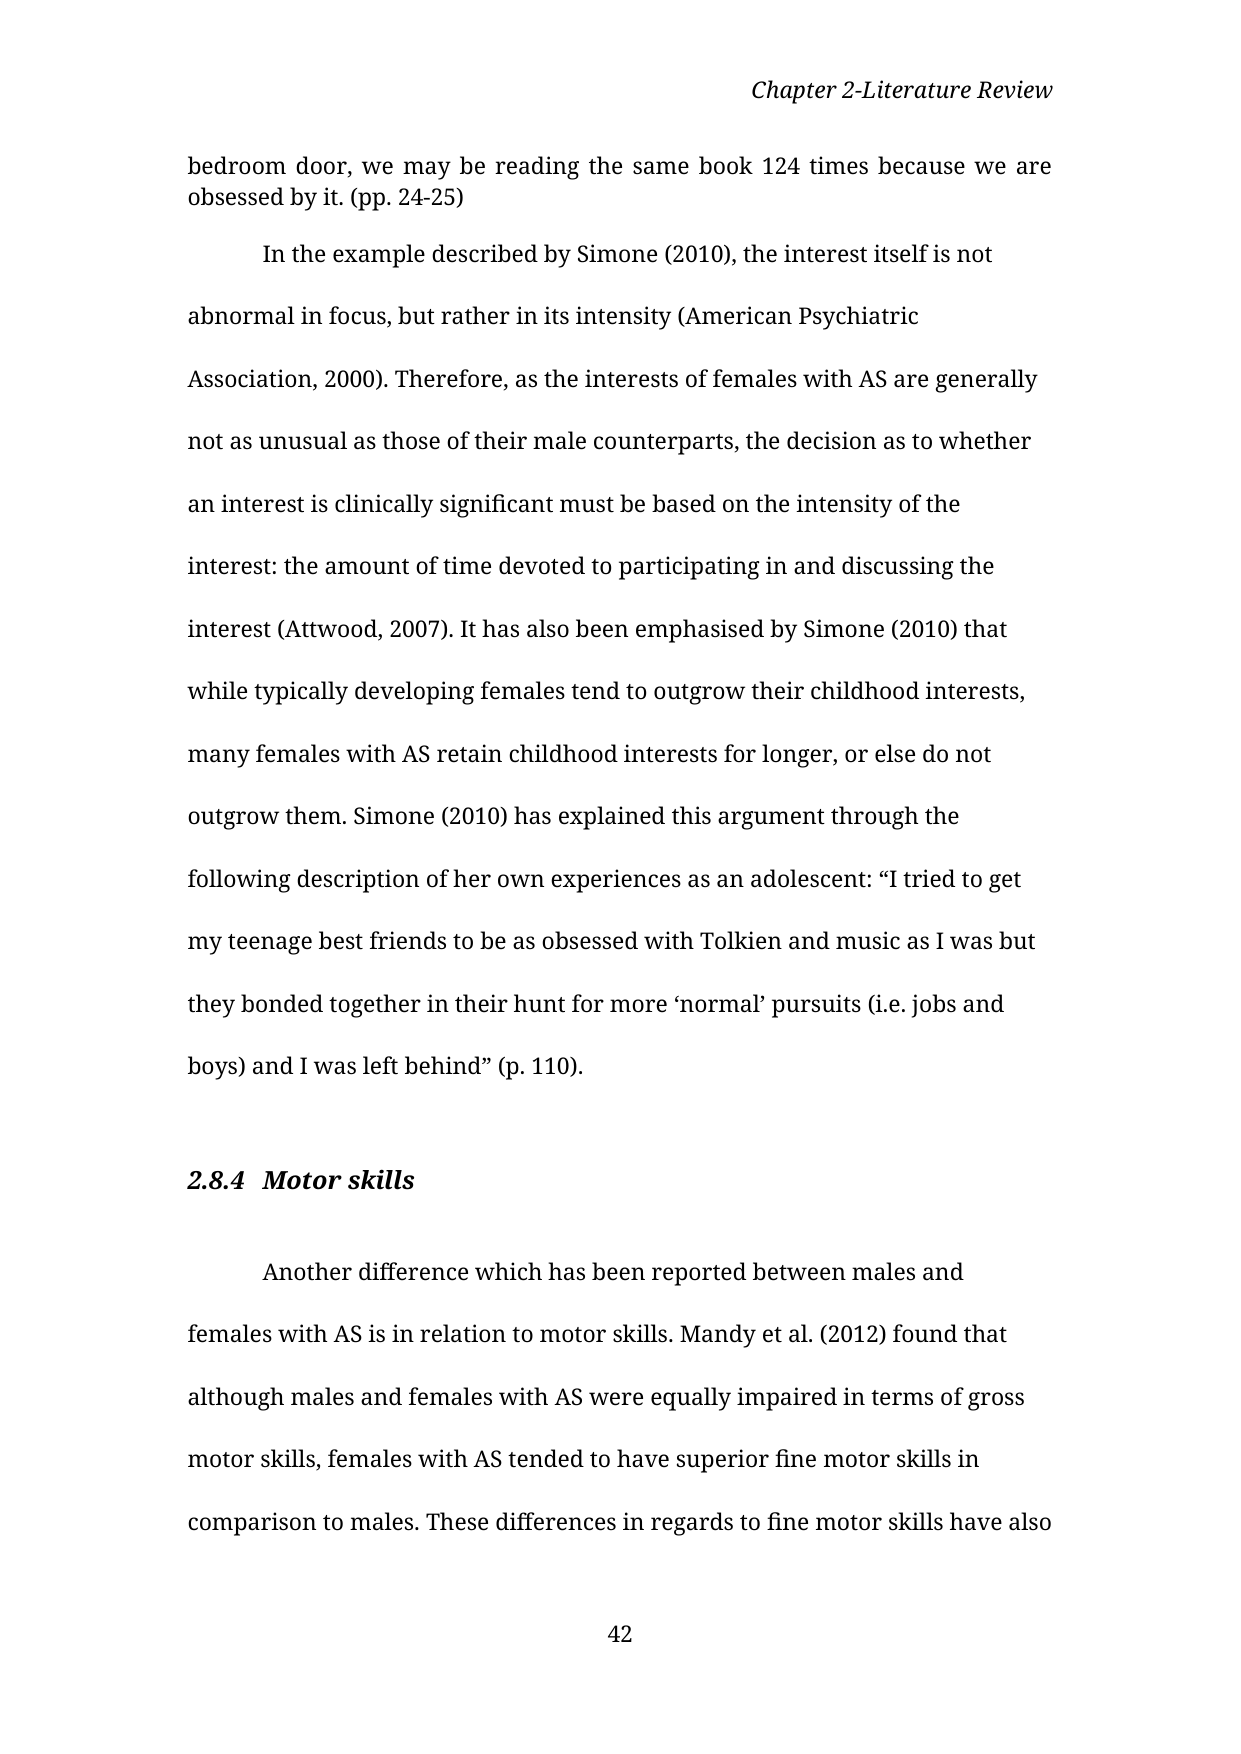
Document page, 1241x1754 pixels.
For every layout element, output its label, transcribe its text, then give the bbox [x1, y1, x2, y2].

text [187, 1256, 1053, 1537]
subtitle Motor skills [187, 1162, 1053, 1197]
text In the example described by Simone (2010), the interest itself is not abnormal in focus, but rather in its intensity (American Psychiatric Association, 2000). Therefore, as the interests of females with AS are generally not as unusual as those of their male counterparts, the decision as to whether an interest is clinically significant must be based on the intensity of the interest: the amount of time devoted to participating in and discussing the interest (Attwood, 2007). It has also been emphasised by Simone (2010) that while typically developing females tend to outgrow their childhood interests, many females with AS retain childhood interests for longer, or else do not outgrow them. Simone (2010) has explained this argument through the following description of her own experiences as an adolescent: “I tried to get my teenage best friends to be as obsessed with Tolkien and music as I was but they bonded together in their hunt for more ‘normal’ pursuits (i.e. jobs and boys) and I was left behind” (p. 110). [187, 237, 1053, 1081]
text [187, 150, 1053, 212]
